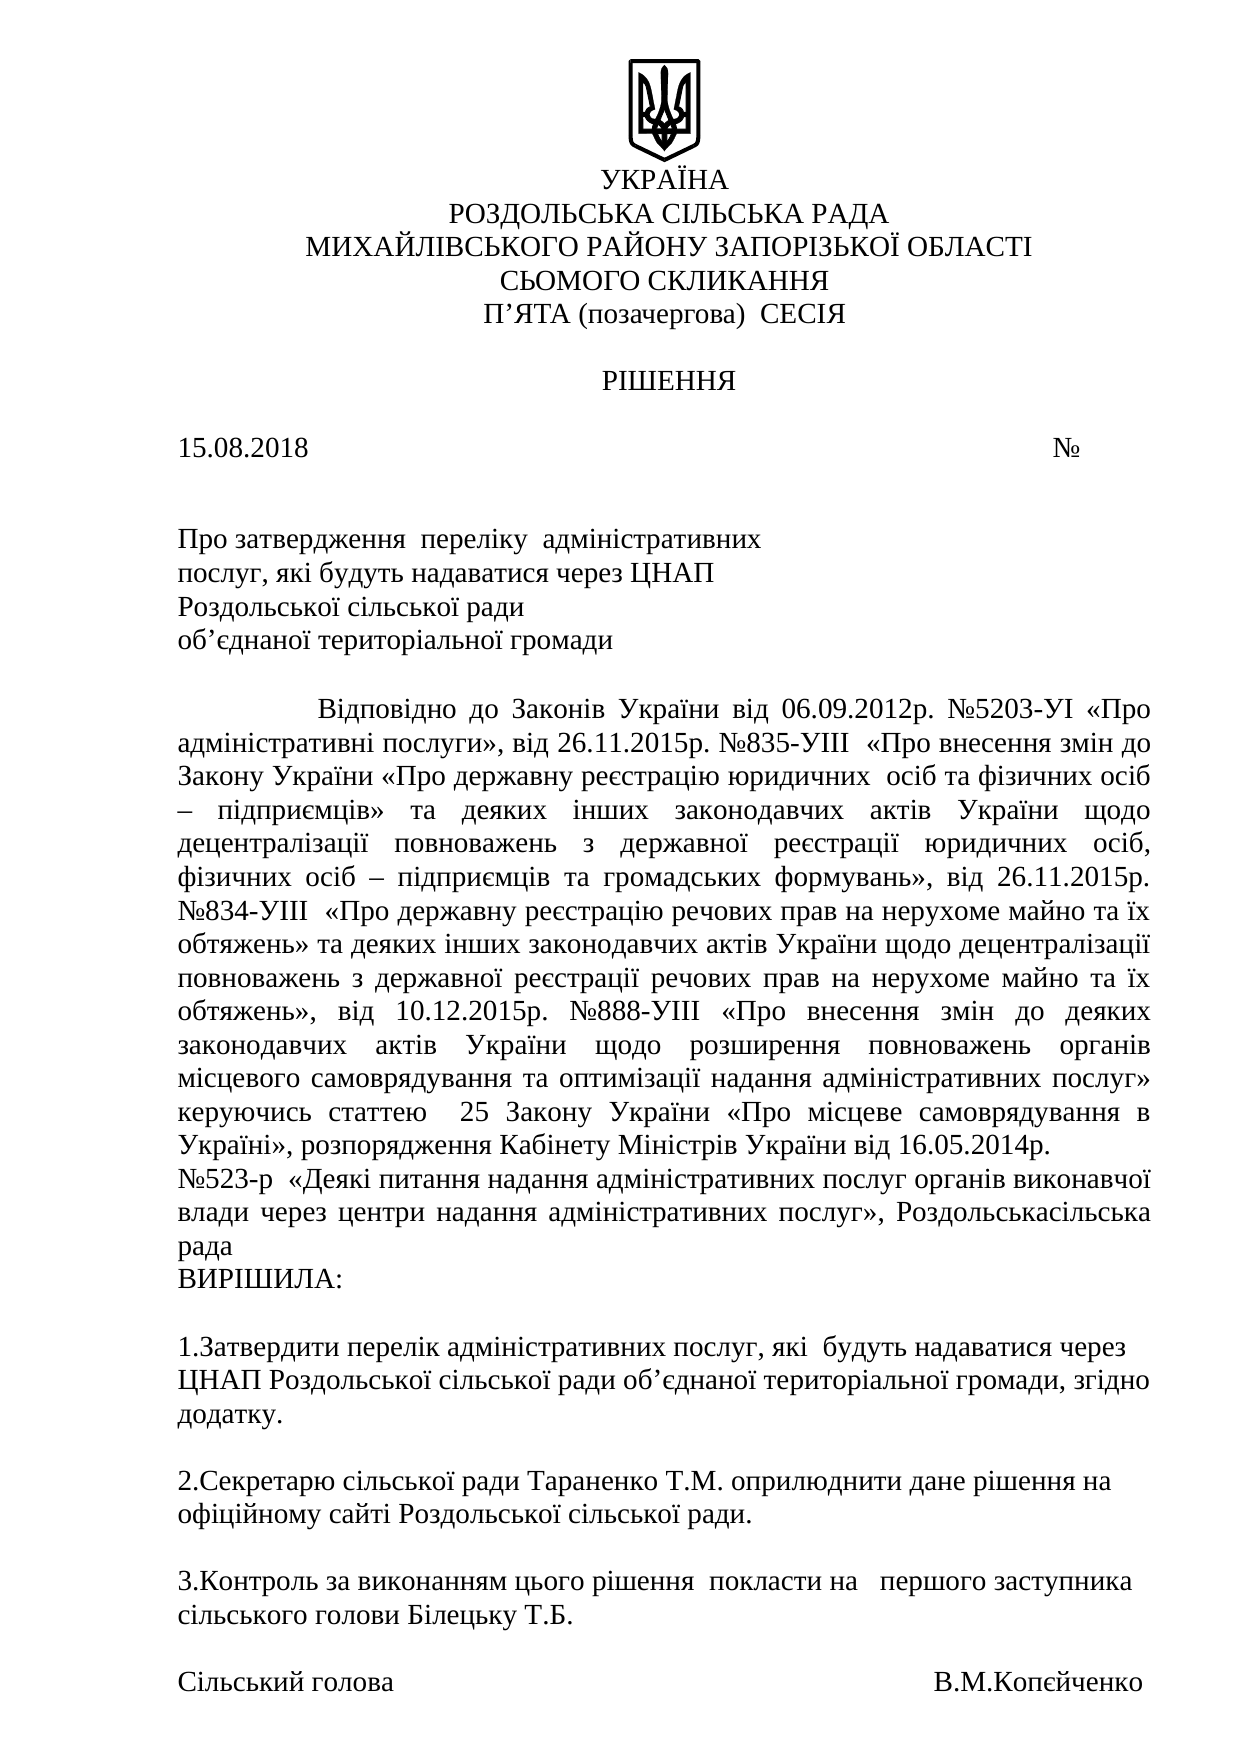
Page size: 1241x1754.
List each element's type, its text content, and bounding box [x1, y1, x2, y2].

text послуг, які будуть надаватися через ЦНАП [177, 555, 1152, 589]
text об’єднаної територіальної громади [177, 622, 1152, 656]
text МИХАЙЛІВСЬКОГО РАЙОНУ ЗАПОРІЗЬКОЇ ОБЛАСТІ [177, 229, 1161, 263]
text №523-р «Деякі питання надання адміністративних послуг органів виконавчої влади через центри надання адміністративних послуг», Роздольськасільська рада [177, 1161, 1152, 1262]
text РОЗДОЛЬСЬКА СІЛЬСЬКА РАДА [177, 196, 1161, 229]
text Відповідно до Законів України від 06.09.2012р. №5203-УІ «Про адміністративні послуги», від 26.11.2015р. №835-УІІІ «Про внесення змін до Закону України «Про державну реєстрацію юридичних осіб та фізичних осіб – підприємців» та деяких інших законодавчих актів України щодо децентралізації повноважень з державної реєстрації юридичних осіб, фізичних осіб – підприємців та громадських формувань», від 26.11.2015р. №834-УІІІ «Про державну реєстрацію речових прав на нерухоме майно та їх обтяжень» та деяких інших законодавчих актів України щодо децентралізації повноважень з державної реєстрації речових прав на нерухоме майно та їх обтяжень», від 10.12.2015р. №888-УІІІ «Про внесення змін до деяких законодавчих актів України щодо розширення повноважень органів місцевого самоврядування та оптимізації надання адміністративних послуг» керуючись статтею 25 Закону України «Про місцеве самоврядування в Україні», розпорядження Кабінету Міністрів України від 16.05.2014р. [177, 691, 1152, 1161]
text 1.Затвердити перелік адміністративних послуг, які будуть надаватися через ЦНАП Роздольської сільської ради об’єднаної територіальної громади, згідно додатку. [177, 1329, 1152, 1429]
text ВИРІШИЛА: [177, 1262, 1152, 1295]
text 2.Секретарю сільської ради Тараненко Т.М. оприлюднити дане рішення на офіційному сайті Роздольської сільської ради. [177, 1463, 1152, 1530]
text 15.08.2018 № [177, 431, 1152, 464]
text Сільський голова В.М.Копєйченко [177, 1664, 1152, 1698]
text РІШЕННЯ [177, 363, 1161, 397]
text УКРАЇНА [177, 162, 1152, 196]
text Роздольської сільської ради [177, 589, 1152, 622]
text 3.Контроль за виконанням цього рішення покласти на першого заступника сільського голови Білецьку Т.Б. [177, 1563, 1152, 1631]
text СЬОМОГО СКЛИКАННЯ [177, 263, 1152, 296]
text П’ЯТА (позачергова) СЕСІЯ [177, 296, 1152, 330]
text Про затвердження переліку адміністративних [177, 522, 1152, 555]
